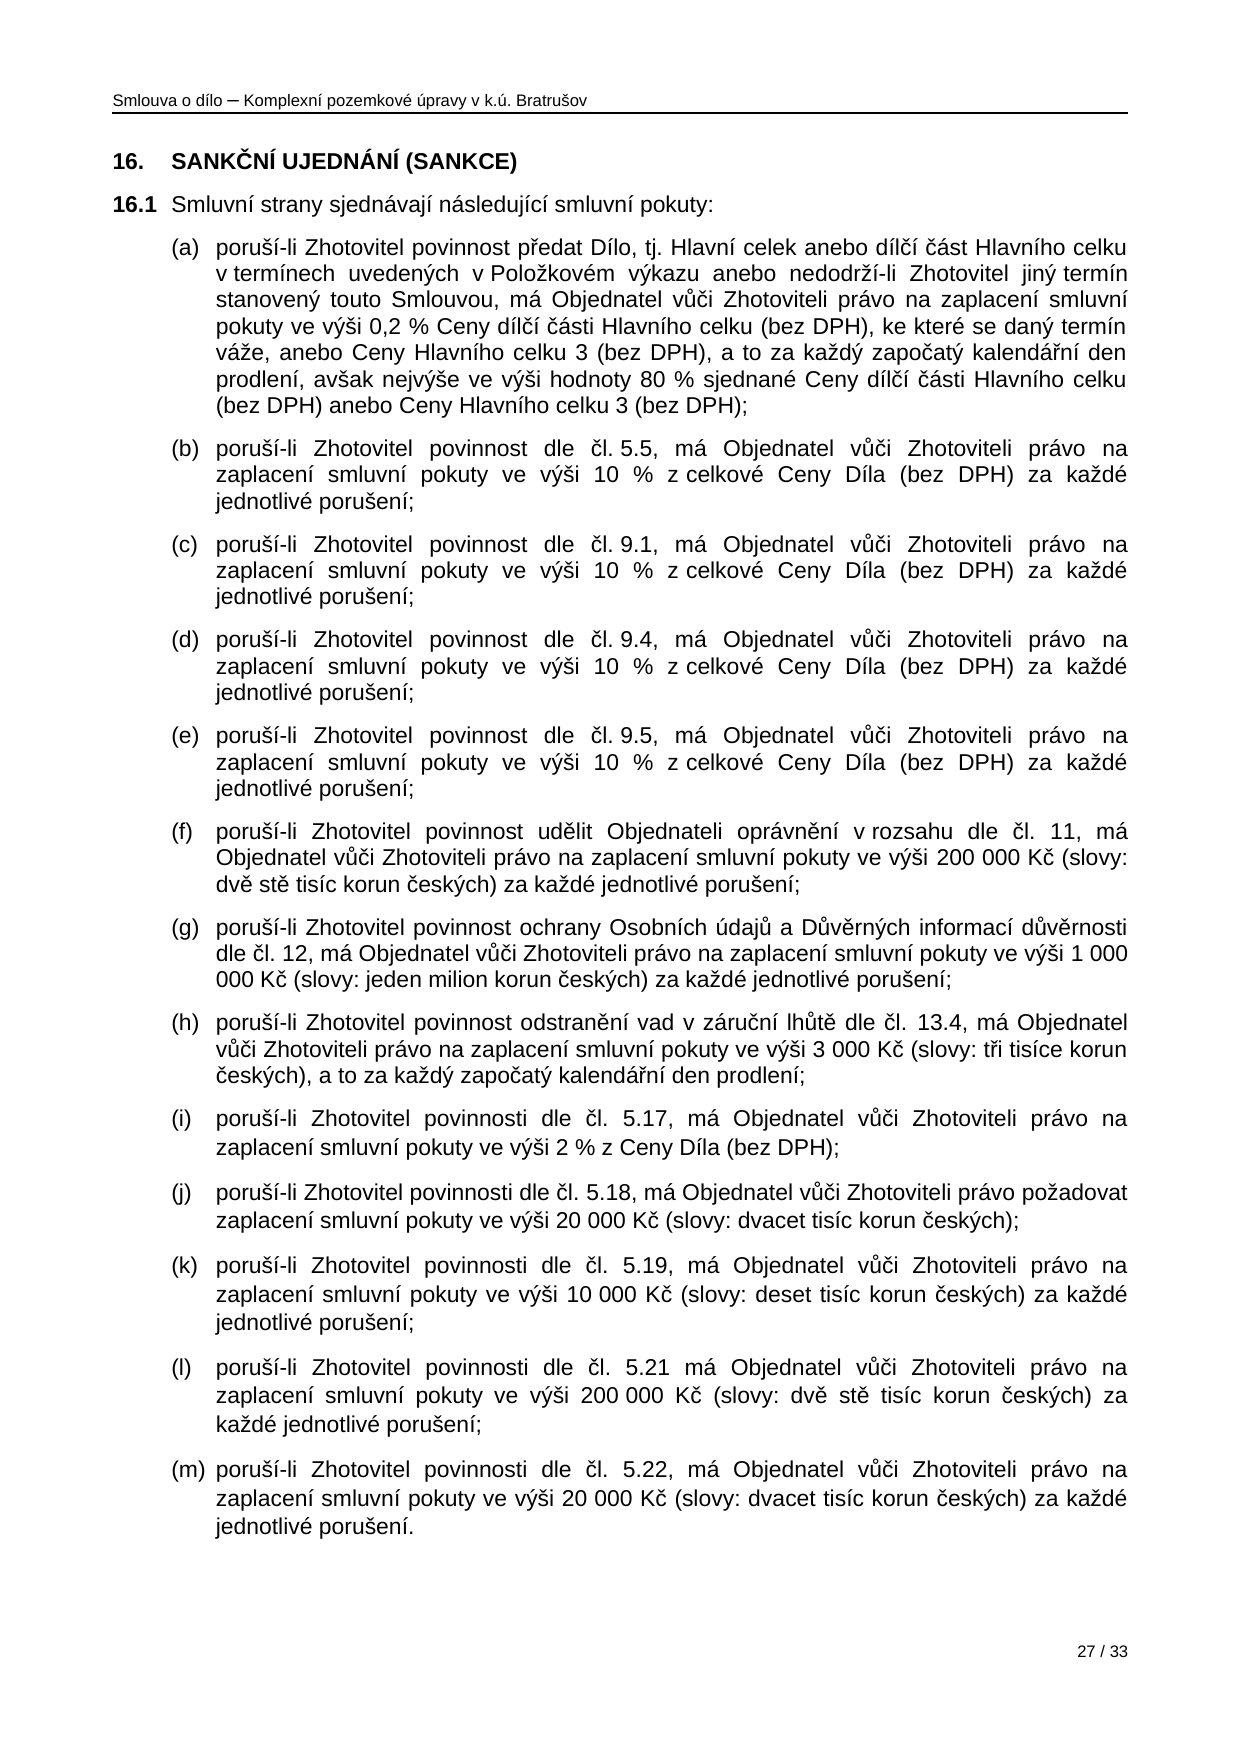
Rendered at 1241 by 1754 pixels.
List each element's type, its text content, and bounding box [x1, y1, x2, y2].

text Smluvní strany sjednávají následující smluvní pokuty: [112, 191, 1128, 217]
text poruší-li Zhotovitel povinnosti dle čl. 5.22, má Objednatel vůči Zhotoviteli právo na zaplacení smluvní pokuty ve výši 20 000 Kč (slovy: dvacet tisíc korun českých) za každé jednotlivé porušení. [171, 1456, 1128, 1539]
list poruší-li Zhotovitel povinnost dle čl. 9.1, má Objednatel vůči Zhotoviteli právo na zaplacení smluvní pokuty ve výši 10 % z celkové Ceny Díla (bez DPH) za každé jednotlivé porušení; [171, 531, 1128, 610]
list poruší-li Zhotovitel povinnost předat Dílo, tj. Hlavní celek anebo dílčí část Hlavního celku v termínech uvedených v Položkovém výkazu anebo nedodrží-li Zhotovitel jiný termín stanovený touto Smlouvou, má Objednatel vůči Zhotoviteli právo na zaplacení smluvní pokuty ve výši 0,2 % Ceny dílčí části Hlavního celku (bez DPH), ke které se daný termín váže, anebo Ceny Hlavního celku 3 (bez DPH), a to za každý započatý kalendářní den prodlení, avšak nejvýše ve výši hodnoty 80 % sjednané Ceny dílčí části Hlavního celku (bez DPH) anebo Ceny Hlavního celku 3 (bez DPH); [171, 234, 1128, 418]
list poruší-li Zhotovitel povinnost dle čl. 5.5, má Objednatel vůči Zhotoviteli právo na zaplacení smluvní pokuty ve výši 10 % z celkové Ceny Díla (bez DPH) za každé jednotlivé porušení; [171, 435, 1128, 514]
text poruší-li Zhotovitel povinnosti dle čl. 5.18, má Objednatel vůči Zhotoviteli právo požadovat zaplacení smluvní pokuty ve výši 20 000 Kč (slovy: dvacet tisíc korun českých); [171, 1178, 1128, 1233]
text Sankční ujednání (SANKCE) [112, 148, 1128, 174]
text poruší-li Zhotovitel povinnosti dle čl. 5.19, má Objednatel vůči Zhotoviteli právo na zaplacení smluvní pokuty ve výši 10 000 Kč (slovy: deset tisíc korun českých) za každé jednotlivé porušení; [171, 1252, 1128, 1335]
text poruší-li Zhotovitel povinnost udělit Objednateli oprávnění v rozsahu dle čl. 11, má Objednatel vůči Zhotoviteli právo na zaplacení smluvní pokuty ve výši 200 000 Kč (slovy: dvě stě tisíc korun českých) za každé jednotlivé porušení; [171, 818, 1128, 897]
text poruší-li Zhotovitel povinnosti dle čl. 5.21 má Objednatel vůči Zhotoviteli právo na zaplacení smluvní pokuty ve výši 200 000 Kč (slovy: dvě stě tisíc korun českých) za každé jednotlivé porušení; [171, 1354, 1128, 1437]
text poruší-li Zhotovitel povinnost odstranění vad v záruční lhůtě dle čl. 13.4, má Objednatel vůči Zhotoviteli právo na zaplacení smluvní pokuty ve výši 3 000 Kč (slovy: tři tisíce korun českých), a to za každý započatý kalendářní den prodlení; [171, 1009, 1128, 1088]
text poruší-li Zhotovitel povinnosti dle čl. 5.17, má Objednatel vůči Zhotoviteli právo na zaplacení smluvní pokuty ve výši 2 % z Ceny Díla (bez DPH); [171, 1105, 1128, 1160]
list poruší-li Zhotovitel povinnost dle čl. 9.5, má Objednatel vůči Zhotoviteli právo na zaplacení smluvní pokuty ve výši 10 % z celkové Ceny Díla (bez DPH) za každé jednotlivé porušení; [171, 722, 1128, 801]
text poruší-li Zhotovitel povinnost ochrany Osobních údajů a Důvěrných informací důvěrnosti dle čl. 12, má Objednatel vůči Zhotoviteli právo na zaplacení smluvní pokuty ve výši 1 000 000 Kč (slovy: jeden milion korun českých) za každé jednotlivé porušení; [171, 913, 1128, 993]
list poruší-li Zhotovitel povinnost dle čl. 9.4, má Objednatel vůči Zhotoviteli právo na zaplacení smluvní pokuty ve výši 10 % z celkové Ceny Díla (bez DPH) za každé jednotlivé porušení; [171, 626, 1128, 705]
